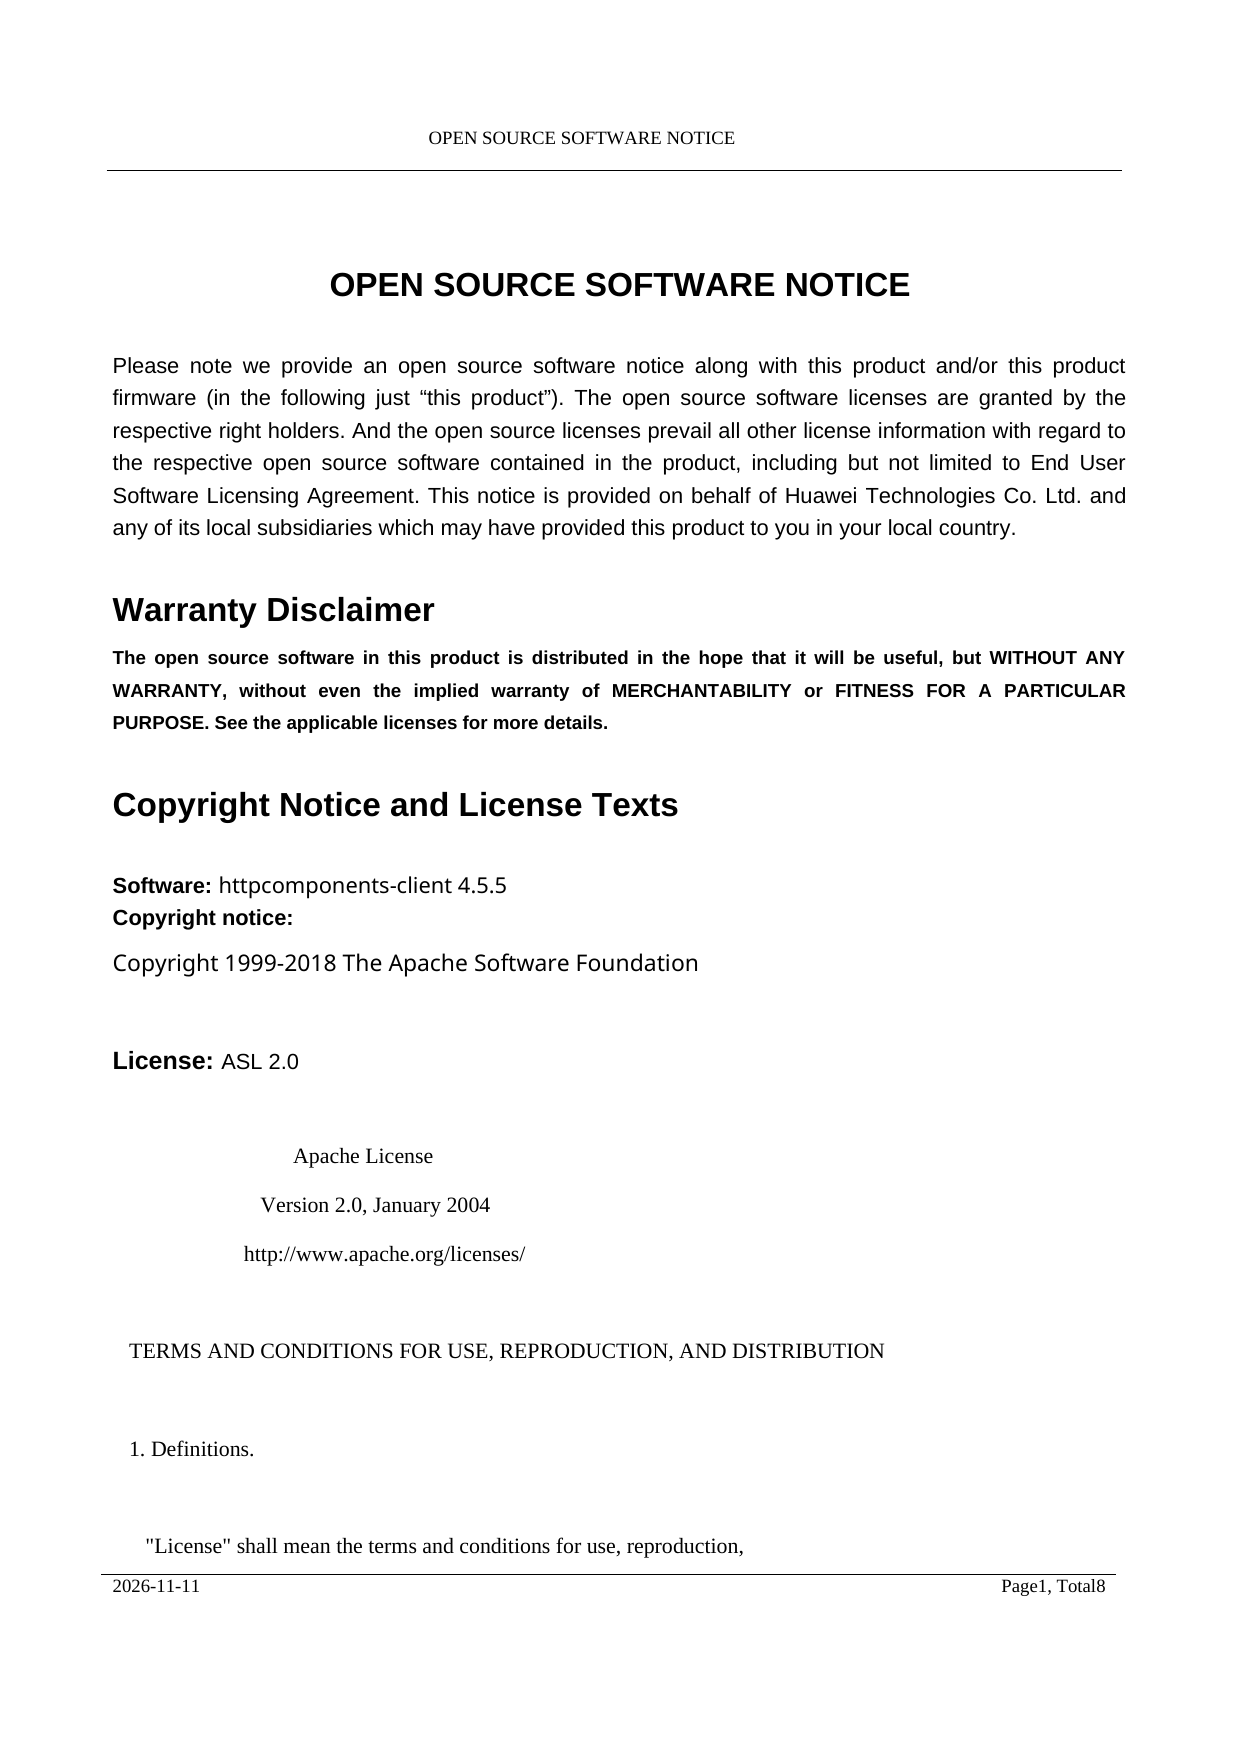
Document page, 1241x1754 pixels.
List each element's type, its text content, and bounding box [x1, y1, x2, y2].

text Warranty Disclaimer [112, 576, 1128, 641]
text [112, 1091, 1128, 1562]
text OPEN SOURCE SOFTWARE NOTICE [112, 251, 1128, 316]
text License: ASL 2.0 [112, 1044, 1128, 1077]
text Copyright notice: [112, 901, 1128, 934]
text The open source software in this product is distributed in the hope that it will be useful, but WITHOUT ANY WARRANTY, without even the implied warranty of MERCHANTABILITY or FITNESS FOR A PARTICULAR PURPOSE. See the applicable licenses for more details. [112, 641, 1128, 739]
text Please note we provide an open source software notice along with this product and/or this product firmware (in the following just “this product”). The open source software licenses are granted by the respective right holders. And the open source licenses prevail all other license information with regard to the respective open source software contained in the product, including but not limited to End User Software Licensing Agreement. This notice is provided on behalf of Huawei Technologies Co. Ltd. and any of its local subsidiaries which may have provided this product to you in your local country. [112, 349, 1128, 544]
text Software: httpcomponents-client 4.5.5 [112, 869, 1128, 901]
text Copyright Notice and License Texts [112, 771, 1128, 836]
text Copyright 1999-2018 The Apache Software Foundation [112, 947, 1128, 1028]
